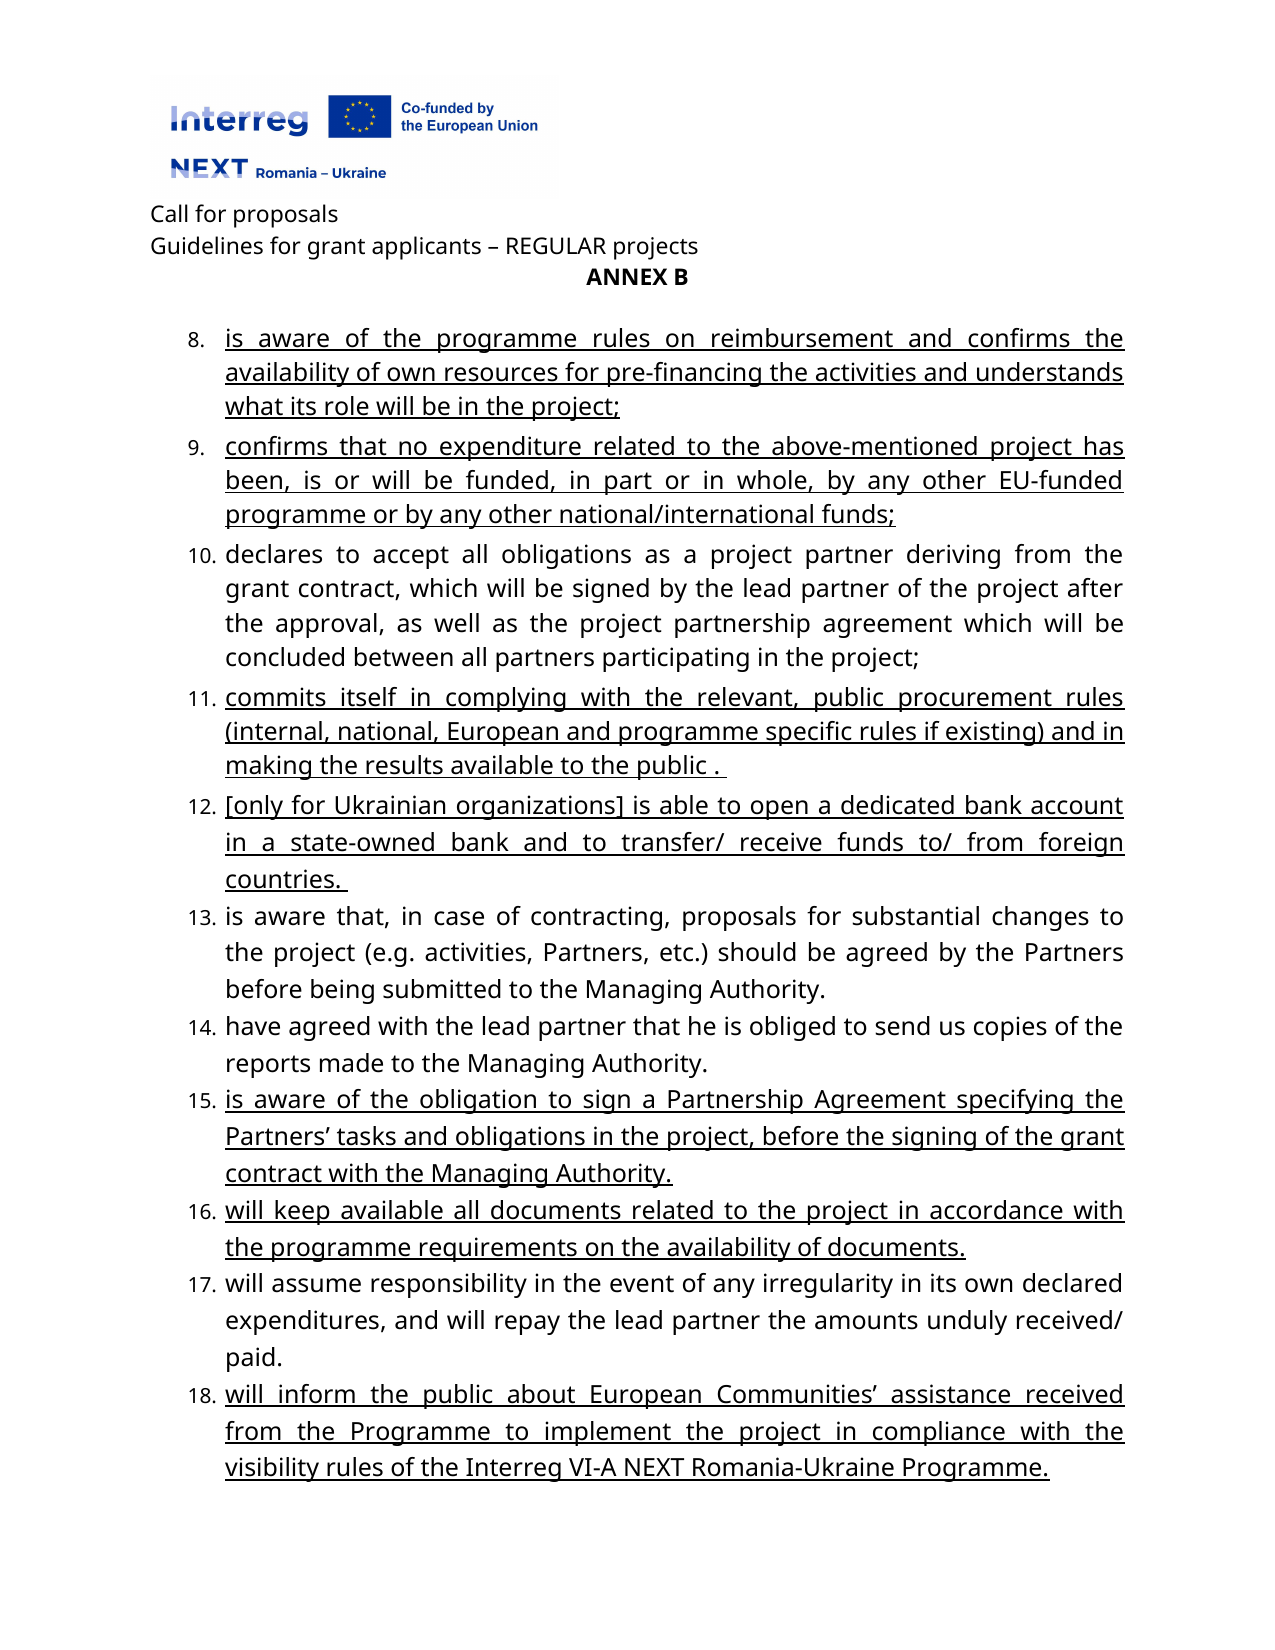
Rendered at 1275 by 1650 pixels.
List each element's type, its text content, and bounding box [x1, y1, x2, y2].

list confirms that no expenditure related to the above-mentioned project has been, is or will be funded, in part or in whole, by any other EU-funded programme or by any other national/international funds; [187, 429, 1125, 531]
list is aware that, in case of contracting, proposals for substantial changes to the project (e.g. activities, Partners, etc.) should be agreed by the Partners before being submitted to the Managing Authority. [187, 898, 1125, 1006]
list will assume responsibility in the event of any irregularity in its own declared expenditures, and will repay the lead partner the amounts unduly received/ paid. [187, 1266, 1125, 1374]
list have agreed with the lead partner that he is obliged to send us copies of the reports made to the Managing Authority. [187, 1009, 1125, 1079]
list declares to accept all obligations as a project partner deriving from the grant contract, which will be signed by the lead partner of the project after the approval, as well as the project partnership agreement which will be concluded between all partners participating in the project; [187, 537, 1125, 673]
list commits itself in complying with the relevant, public procurement rules (internal, national, European and programme specific rules if existing) and in making the results available to the public . [187, 679, 1125, 782]
list will keep available all documents related to the project in accordance with the programme requirements on the availability of documents. [187, 1192, 1125, 1263]
list will inform the public about European Communities’ assistance received from the Programme to implement the project in compliance with the visibility rules of the Interreg VI-A NEXT Romania-Ukraine Programme. [187, 1376, 1125, 1484]
list [only for Ukrainian organizations] is able to open a dedicated bank account in a state-owned bank and to transfer/ receive funds to/ from foreign countries. [187, 788, 1125, 896]
list is aware of the obligation to sign a Partnership Agreement specifying the Partners’ tasks and obligations in the project, before the signing of the grant contract with the Managing Authority. [187, 1082, 1125, 1190]
list is aware of the programme rules on reimbursement and confirms the availability of own resources for pre-financing the activities and understands what its role will be in the project; [187, 320, 1125, 422]
picture [150, 75, 559, 199]
